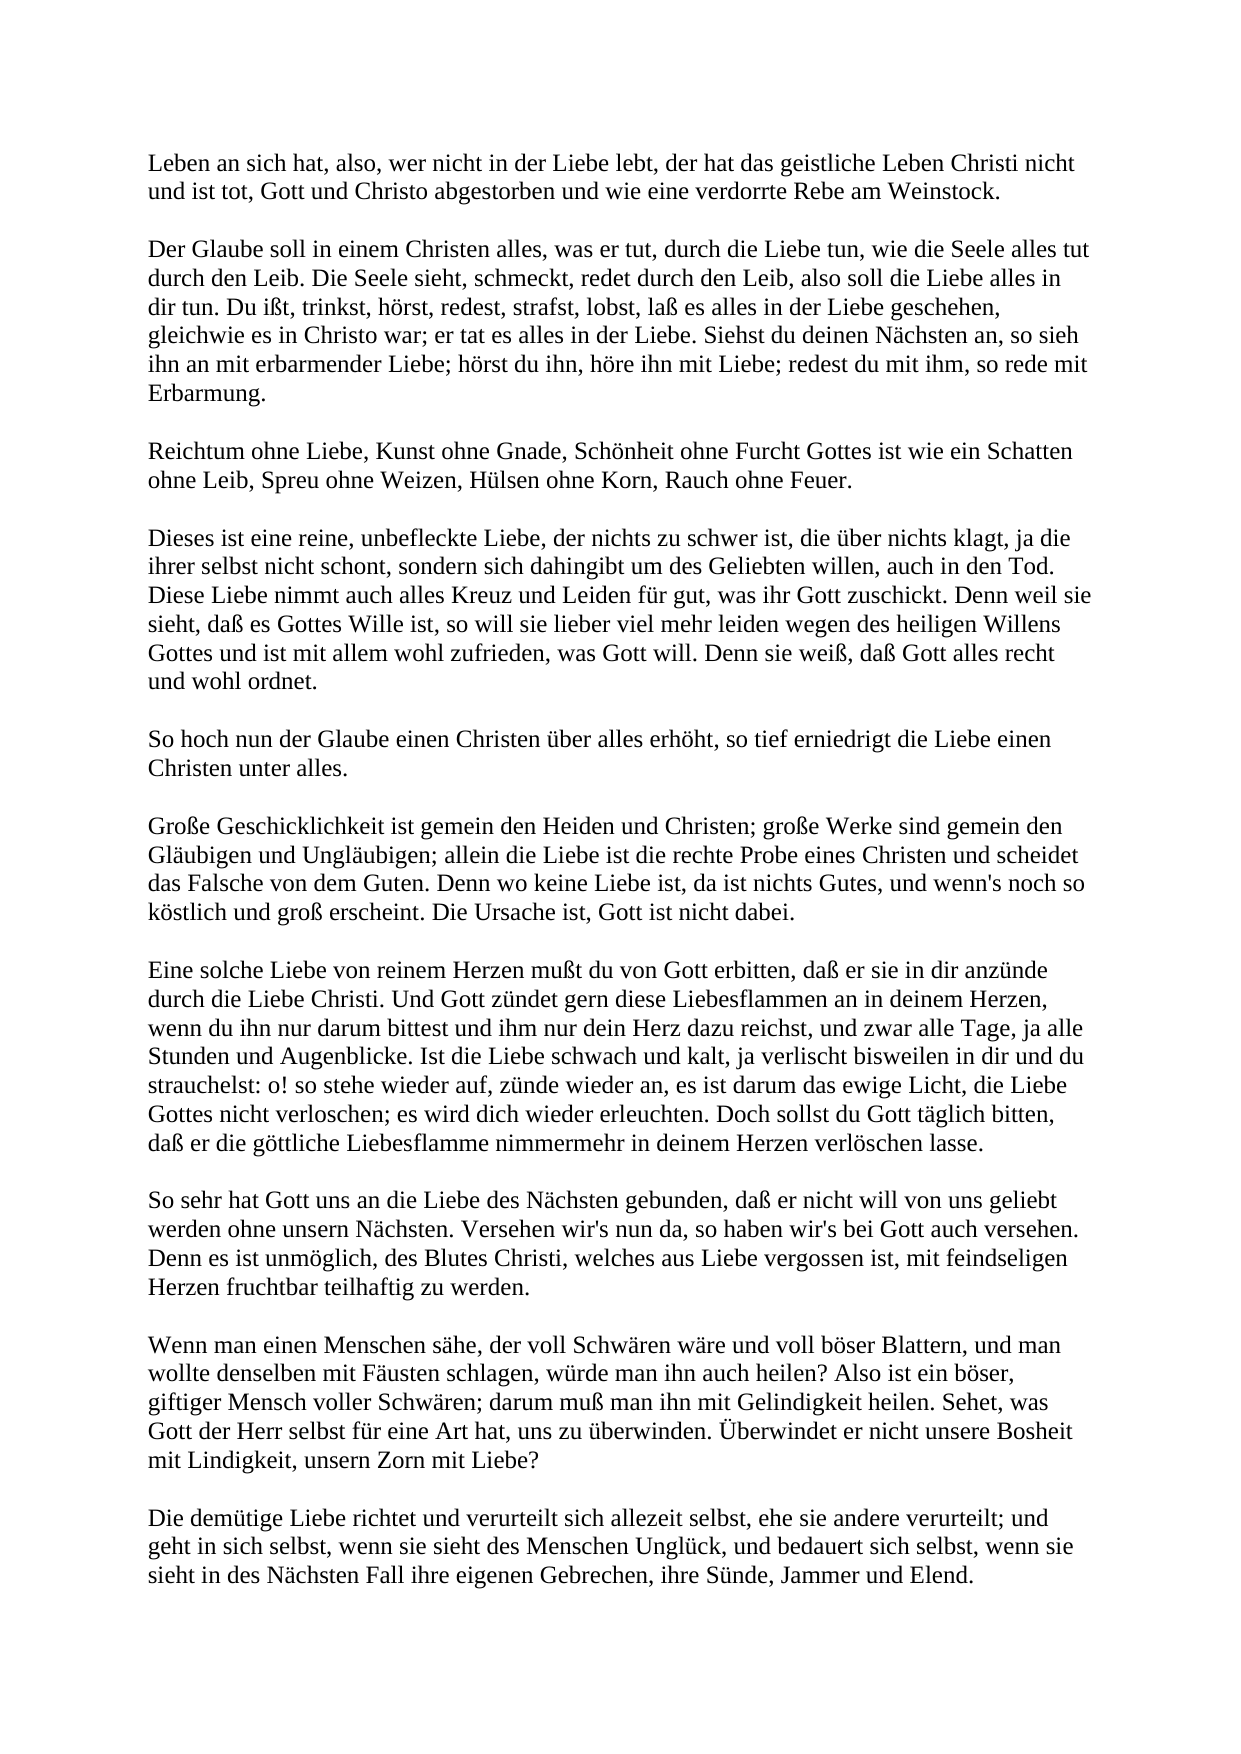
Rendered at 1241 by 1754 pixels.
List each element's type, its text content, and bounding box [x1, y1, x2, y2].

text Wenn man einen Menschen sähe, der voll Schwären wäre und voll böser Blattern, und man wollte denselben mit Fäusten schlagen, würde man ihn auch heilen? Also ist ein böser, giftiger Mensch voller Schwären; darum muß man ihn mit Gelindigkeit heilen. Sehet, was Gott der Herr selbst für eine Art hat, uns zu überwinden. Überwindet er nicht unsere Bosheit mit Lindigkeit, unsern Zorn mit Liebe? [148, 1330, 1093, 1473]
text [148, 148, 1093, 205]
text Eine solche Liebe von reinem Herzen mußt du von Gott erbitten, daß er sie in dir anzünde durch die Liebe Christi. Und Gott zündet gern diese Liebesflammen an in deinem Herzen, wenn du ihn nur darum bittest und ihm nur dein Herz dazu reichst, und zwar alle Tage, ja alle Stunden und Augenblicke. Ist die Liebe schwach und kalt, ja verlischt bisweilen in dir und du strauchelst: o! so stehe wieder auf, zünde wieder an, es ist darum das ewige Licht, die Liebe Gottes nicht verloschen; es wird dich wieder erleuchten. Doch sollst du Gott täglich bitten, daß er die göttliche Liebesflamme nimmermehr in deinem Herzen verlöschen lasse. [148, 955, 1093, 1156]
text Große Geschicklichkeit ist gemein den Heiden und Christen; große Werke sind gemein den Gläubigen und Ungläubigen; allein die Liebe ist die rechte Probe eines Christen und scheidet das Falsche von dem Guten. Denn wo keine Liebe ist, da ist nichts Gutes, und wenn's noch so köstlich und groß erscheint. Die Ursache ist, Gott ist nicht dabei. [148, 811, 1093, 926]
text Dieses ist eine reine, unbefleckte Liebe, der nichts zu schwer ist, die über nichts klagt, ja die ihrer selbst nicht schont, sondern sich dahingibt um des Geliebten willen, auch in den Tod. Diese Liebe nimmt auch alles Kreuz und Leiden für gut, was ihr Gott zuschickt. Denn weil sie sieht, daß es Gottes Wille ist, so will sie lieber viel mehr leiden wegen des heiligen Willens Gottes und ist mit allem wohl zufrieden, was Gott will. Denn sie weiß, daß Gott alles recht und wohl ordnet. [148, 523, 1093, 695]
text So hoch nun der Glaube einen Christen über alles erhöht, so tief erniedrigt die Liebe einen Christen unter alles. [148, 724, 1093, 782]
text Der Glaube soll in einem Christen alles, was er tut, durch die Liebe tun, wie die Seele alles tut durch den Leib. Die Seele sieht, schmeckt, redet durch den Leib, also soll die Liebe alles in dir tun. Du ißt, trinkst, hörst, redest, strafst, lobst, laß es alles in der Liebe geschehen, gleichwie es in Christo war; er tat es alles in der Liebe. Siehst du deinen Nächsten an, so sieh ihn an mit erbarmender Liebe; hörst du ihn, höre ihn mit Liebe; redest du mit ihm, so rede mit Erbarmung. [148, 234, 1093, 407]
text Die demütige Liebe richtet und verurteilt sich allezeit selbst, ehe sie andere verurteilt; und geht in sich selbst, wenn sie sieht des Menschen Unglück, und bedauert sich selbst, wenn sie sieht in des Nächsten Fall ihre eigenen Gebrechen, ihre Sünde, Jammer und Elend. [148, 1503, 1093, 1589]
text So sehr hat Gott uns an die Liebe des Nächsten gebunden, daß er nicht will von uns geliebt werden ohne unsern Nächsten. Versehen wir's nun da, so haben wir's bei Gott auch versehen. Denn es ist unmöglich, des Blutes Christi, welches aus Liebe vergossen ist, mit feindseligen Herzen fruchtbar teilhaftig zu werden. [148, 1186, 1093, 1301]
text Reichtum ohne Liebe, Kunst ohne Gnade, Schönheit ohne Furcht Gottes ist wie ein Schatten ohne Leib, Spreu ohne Weizen, Hülsen ohne Korn, Rauch ohne Feuer. [148, 436, 1093, 493]
